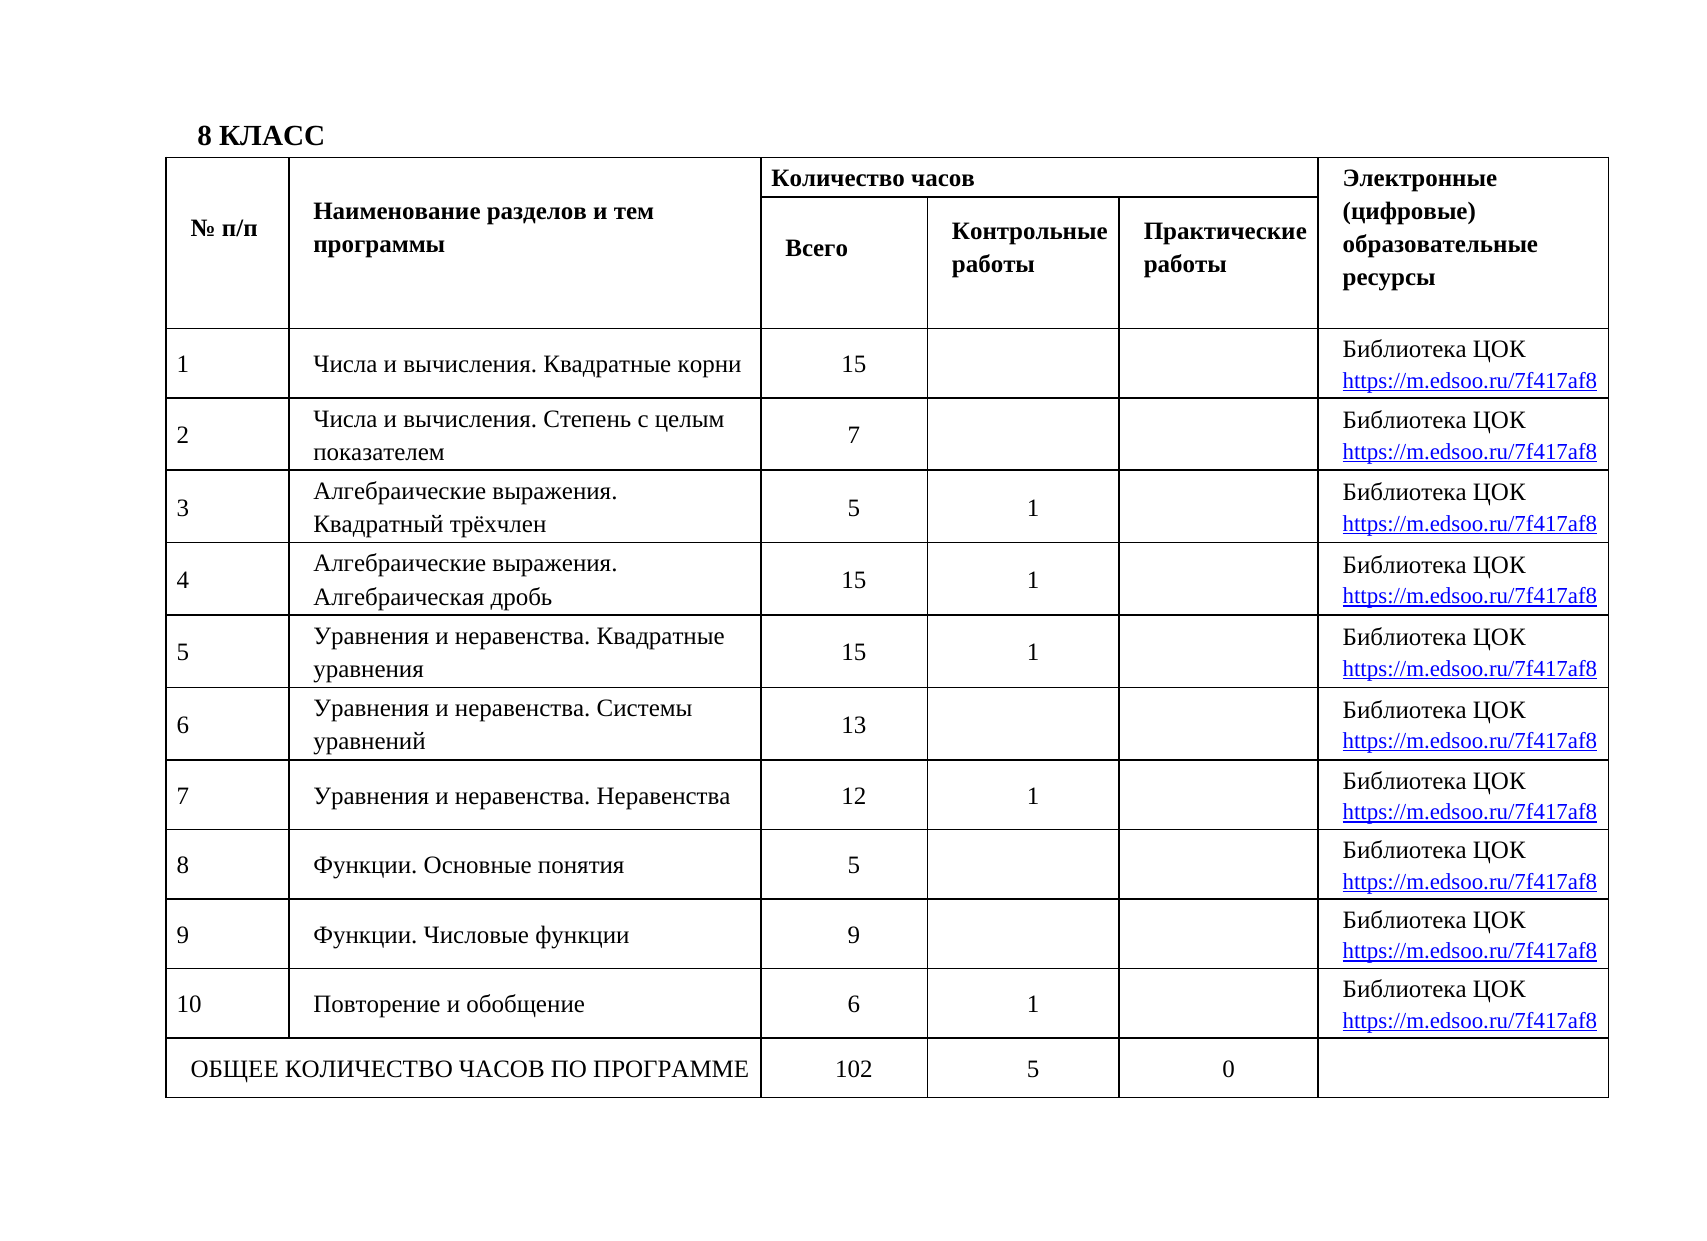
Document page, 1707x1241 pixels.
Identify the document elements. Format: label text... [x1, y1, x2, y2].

table_cell [1120, 830, 1317, 898]
table_cell 1 [167, 329, 288, 397]
table_cell Алгебраические выражения. Алгебраическая дробь [290, 543, 760, 614]
table_cell Контрольные работы [928, 198, 1118, 327]
table_cell Функции. Основные понятия [290, 830, 760, 898]
table_cell 8 [167, 830, 288, 898]
table_header Количество часов [762, 158, 1317, 196]
table_cell 15 [762, 543, 927, 614]
table_header Наименование разделов и тем программы [290, 158, 760, 327]
table_cell [1120, 761, 1317, 828]
table_cell [928, 399, 1118, 469]
table_cell 12 [762, 761, 927, 828]
table_cell Библиотека ЦОК https://m.edsoo.ru/7f417af8 [1319, 900, 1608, 968]
table_cell Библиотека ЦОК https://m.edsoo.ru/7f417af8 [1319, 969, 1608, 1037]
table_cell 1 [928, 471, 1118, 542]
table_cell 9 [167, 900, 288, 968]
table_cell [928, 830, 1118, 898]
table_cell [1120, 688, 1317, 759]
table_cell 5 [928, 1039, 1118, 1097]
table_cell 4 [167, 543, 288, 614]
table_cell Библиотека ЦОК https://m.edsoo.ru/7f417af8 [1319, 616, 1608, 687]
table_cell [1120, 471, 1317, 542]
table_cell 7 [167, 761, 288, 828]
table_cell Функции. Числовые функции [290, 900, 760, 968]
text 8 КЛАСС [190, 118, 1618, 152]
table_cell 102 [762, 1039, 927, 1097]
table_cell [1120, 399, 1317, 469]
table_cell 13 [762, 688, 927, 759]
table_cell 9 [762, 900, 927, 968]
table_cell [1120, 543, 1317, 614]
table_cell 15 [762, 616, 927, 687]
table_cell 1 [928, 543, 1118, 614]
table_cell 5 [167, 616, 288, 687]
table_cell 1 [928, 761, 1118, 828]
table_cell Повторение и обобщение [290, 969, 760, 1037]
table_cell 3 [167, 471, 288, 542]
table_cell 6 [762, 969, 927, 1037]
table_cell Числа и вычисления. Квадратные корни [290, 329, 760, 397]
table_cell 1 [928, 616, 1118, 687]
table_cell Уравнения и неравенства. Системы уравнений [290, 688, 760, 759]
table_cell 2 [167, 399, 288, 469]
table_cell [1120, 969, 1317, 1037]
table_cell Библиотека ЦОК https://m.edsoo.ru/7f417af8 [1319, 471, 1608, 542]
table_cell 5 [762, 830, 927, 898]
table_cell 1 [928, 969, 1118, 1037]
table_cell 0 [1120, 1039, 1317, 1097]
table_cell [1120, 900, 1317, 968]
table_cell 7 [762, 399, 927, 469]
table_cell 6 [167, 688, 288, 759]
table_header Электронные (цифровые) образовательные ресурсы [1319, 158, 1608, 327]
table_cell [928, 688, 1118, 759]
table_cell Библиотека ЦОК https://m.edsoo.ru/7f417af8 [1319, 830, 1608, 898]
table_cell [928, 900, 1118, 968]
table_cell Библиотека ЦОК https://m.edsoo.ru/7f417af8 [1319, 399, 1608, 469]
table_cell Библиотека ЦОК https://m.edsoo.ru/7f417af8 [1319, 329, 1608, 397]
table_cell [1120, 616, 1317, 687]
table_cell Библиотека ЦОК https://m.edsoo.ru/7f417af8 [1319, 543, 1608, 614]
table_cell 5 [762, 471, 927, 542]
table_cell [1120, 329, 1317, 397]
table_cell [928, 329, 1118, 397]
table_cell Библиотека ЦОК https://m.edsoo.ru/7f417af8 [1319, 761, 1608, 828]
table_cell Алгебраические выражения. Квадратный трёхчлен [290, 471, 760, 542]
table_cell [1319, 1039, 1608, 1097]
table_cell Уравнения и неравенства. Квадратные уравнения [290, 616, 760, 687]
table_cell Числа и вычисления. Степень с целым показателем [290, 399, 760, 469]
table_header № п/п [167, 158, 288, 327]
table_cell ОБЩЕЕ КОЛИЧЕСТВО ЧАСОВ ПО ПРОГРАММЕ [167, 1039, 760, 1097]
table_cell Всего [762, 198, 927, 327]
table_cell 10 [167, 969, 288, 1037]
table_cell Библиотека ЦОК https://m.edsoo.ru/7f417af8 [1319, 688, 1608, 759]
table_cell 15 [762, 329, 927, 397]
table_cell Практические работы [1120, 198, 1317, 327]
table_cell Уравнения и неравенства. Неравенства [290, 761, 760, 828]
